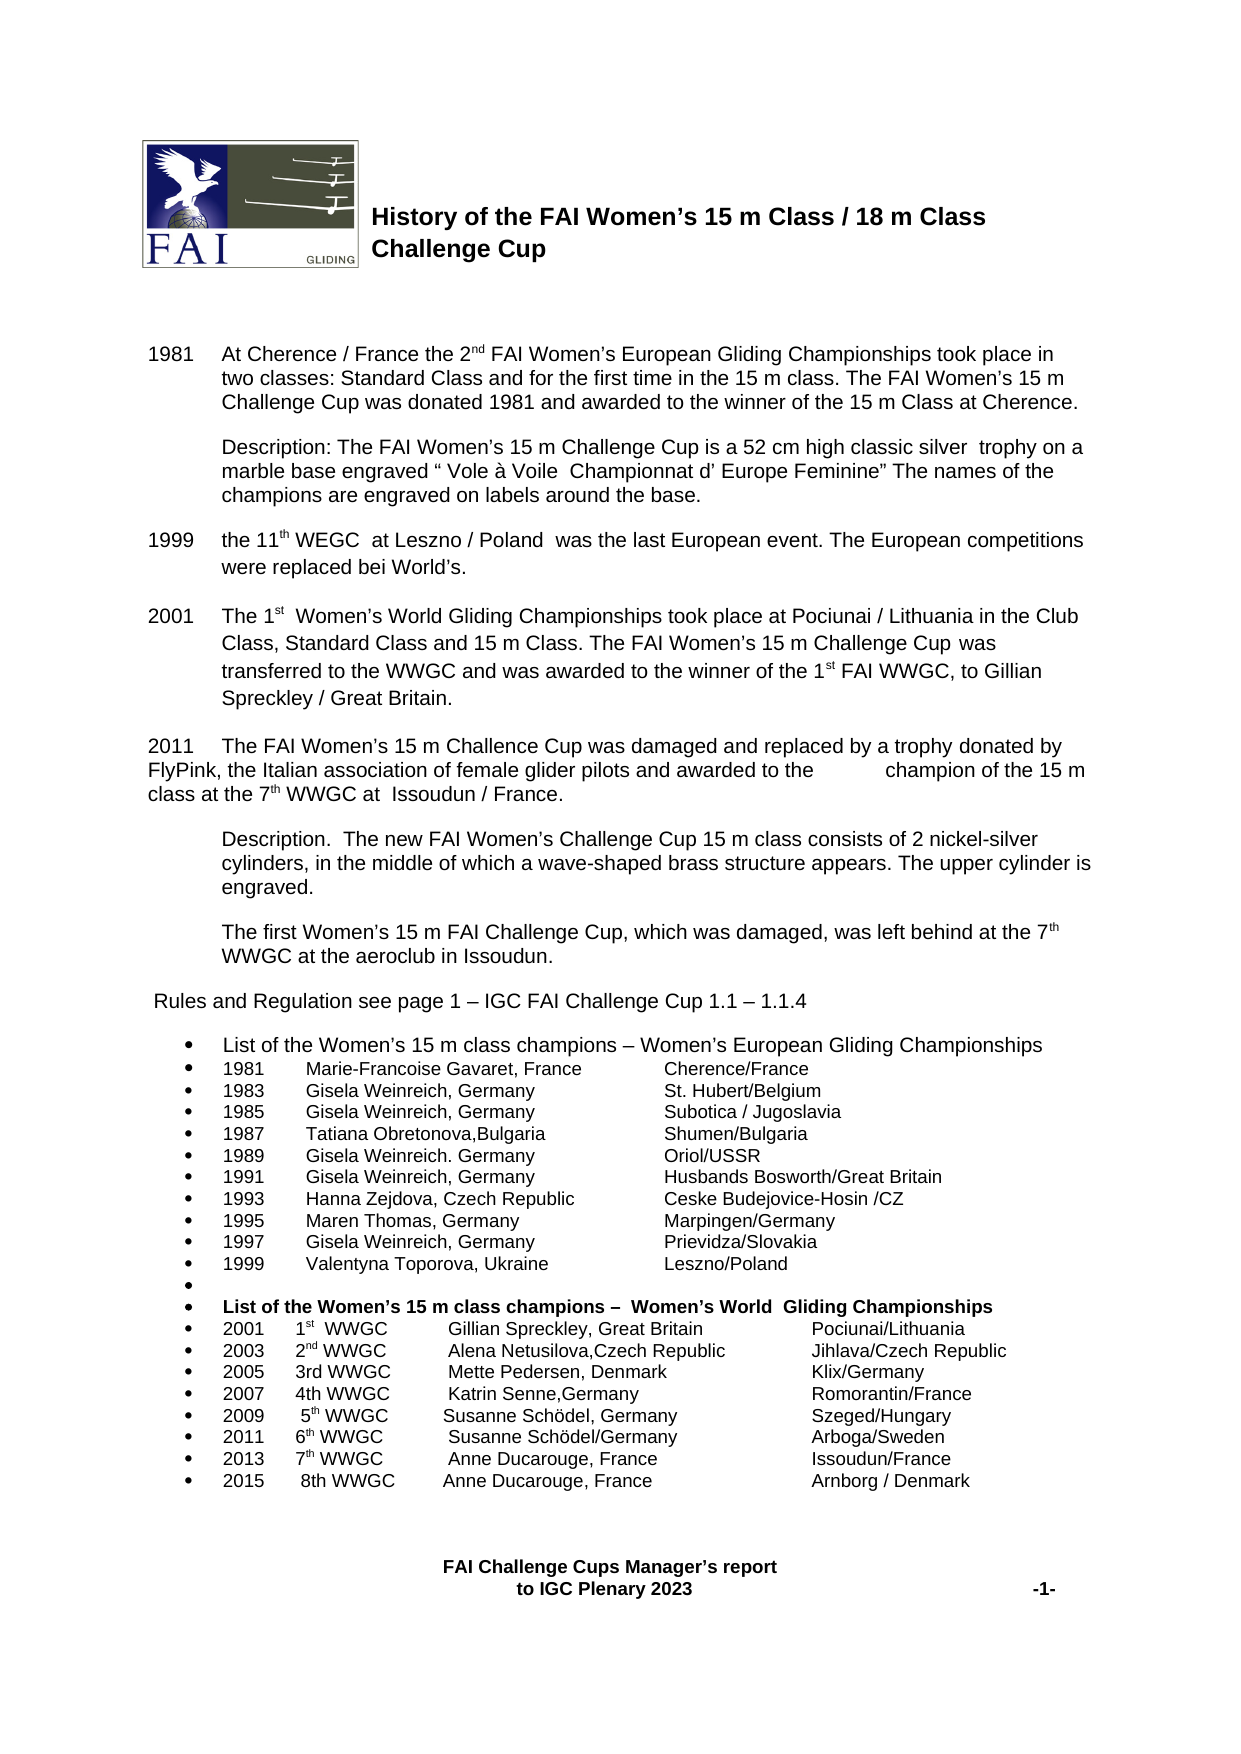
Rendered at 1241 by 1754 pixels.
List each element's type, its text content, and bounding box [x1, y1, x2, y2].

list List of the Women’s 15 m class champions – Women’s European Gliding Championships [185, 1033, 1093, 1057]
list 2003 2nd WWGC Alena Netusilova,Czech Republic Jihlava/Czech Republic [185, 1339, 1093, 1361]
list List of the Women’s 15 m class champions – Women’s World Gliding Championships [185, 1296, 1093, 1318]
list 2009 5th WWGC Susanne Schödel, Germany Szeged/Hungary [185, 1404, 1093, 1426]
list 1985 Gisela Weinreich, Germany Subotica / Jugoslavia [185, 1101, 1093, 1123]
text History of the FAI Women’s 15 m Class / 18 m Class Challenge Cup [360, 201, 1093, 263]
list 1981 Marie-Francoise Gavaret, France Cherence/France [185, 1057, 1093, 1079]
text 2011 The FAI Women’s 15 m Challence Cup was damaged and replaced by a trophy donated by FlyPink, the Italian association of female glider pilots and awarded to the champion of the 15 m class at the 7th WWGC at Issoudun / France. [148, 734, 1093, 806]
list 2001 1st WWGC Gillian Spreckley, Great Britain Pociunai/Lithuania [185, 1318, 1093, 1339]
text Description. The new FAI Women’s Challenge Cup 15 m class consists of 2 nickel-silver cylinders, in the middle of which a wave-shaped brass structure appears. The upper cylinder is engraved. [148, 827, 1093, 899]
list 1987 Tatiana Obretonova,Bulgaria Shumen/Bulgaria [185, 1123, 1093, 1144]
text 1981 At Cherence / France the 2nd FAI Women’s European Gliding Championships took place in two classes: Standard Class and for the first time in the 15 m class. The FAI Women’s 15 m Challenge Cup was donated 1981 and awarded to the winner of the 15 m Class at Cherence. [148, 342, 1093, 414]
list 1989 Gisela Weinreich. Germany Oriol/USSR [185, 1144, 1093, 1166]
list FAI Challenge Cups Manager’s report to IGC Plenary 2023 -1- [223, 1556, 1093, 1599]
list 1999 Valentyna Toporova, Ukraine Leszno/Poland [185, 1253, 1093, 1274]
list 1991 Gisela Weinreich, Germany Husbands Bosworth/Great Britain [185, 1166, 1093, 1188]
text Rules and Regulation see page 1 – IGC FAI Challenge Cup 1.1 – 1.1.4 [148, 988, 1093, 1012]
text 1999 the 11th WEGC at Leszno / Poland was the last European event. The European competitions were replaced bei World’s. [148, 528, 1093, 579]
list 2007 4th WWGC Katrin Senne,Germany Romorantin/France [185, 1383, 1093, 1404]
text The first Women’s 15 m FAI Challenge Cup, which was damaged, was left behind at the 7th WWGC at the aeroclub in Issoudun. [148, 920, 1093, 968]
list 2011 6th WWGC Susanne Schödel/Germany Arboga/Sweden [185, 1426, 1093, 1448]
list 1995 Maren Thomas, Germany Marpingen/Germany [185, 1209, 1093, 1231]
text Description: The FAI Women’s 15 m Challenge Cup is a 52 cm high classic silver trophy on a marble base engraved “ Vole à Voile Championnat d’ Europe Feminine” The names of the champions are engraved on labels around the base. [148, 435, 1093, 507]
list 1993 Hanna Zejdova, Czech Republic Ceske Budejovice-Hosin /CZ [185, 1188, 1093, 1209]
picture [142, 140, 360, 268]
list 2015 8th WWGC Anne Ducarouge, France Arnborg / Denmark [185, 1469, 1093, 1491]
list 1983 Gisela Weinreich, Germany St. Hubert/Belgium [185, 1079, 1093, 1101]
list 1997 Gisela Weinreich, Germany Prievidza/Slovakia [185, 1231, 1093, 1253]
list 2013 7th WWGC Anne Ducarouge, France Issoudun/France [185, 1448, 1093, 1469]
list 2005 3rd WWGC Mette Pedersen, Denmark Klix/Germany [185, 1361, 1093, 1383]
text 2001 The 1st Women’s World Gliding Championships took place at Pociunai / Lithuania in the Club Class, Standard Class and 15 m Class. The FAI Women’s 15 m Challenge Cup was transferred to the WWGC and was awarded to the winner of the 1st FAI WWGC, to Gillian Spreckley / Great Britain. [148, 603, 1093, 710]
